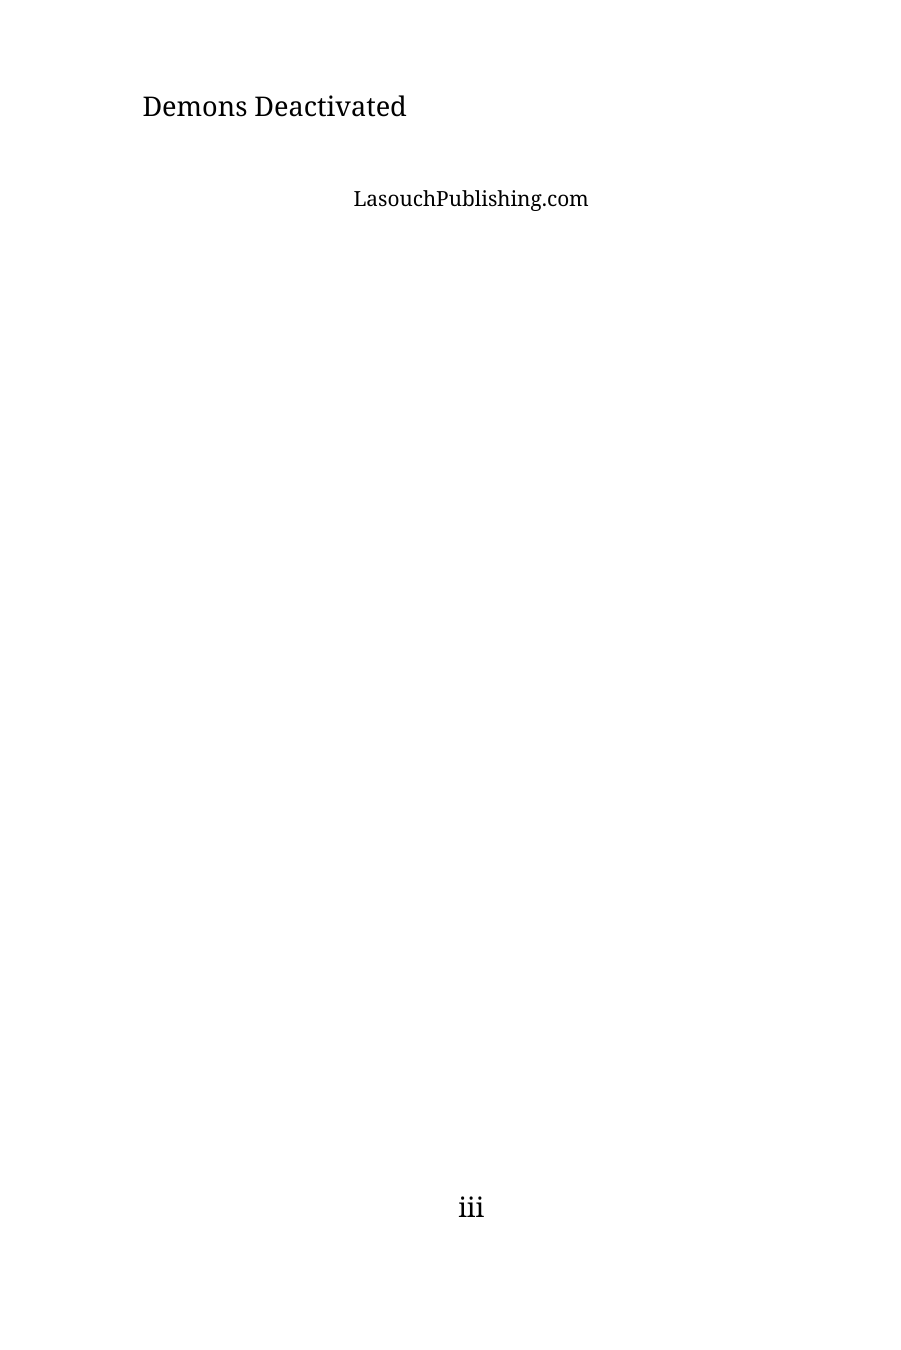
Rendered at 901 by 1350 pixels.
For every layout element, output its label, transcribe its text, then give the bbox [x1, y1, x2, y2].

text LasouchPublishing.com [142, 184, 800, 213]
